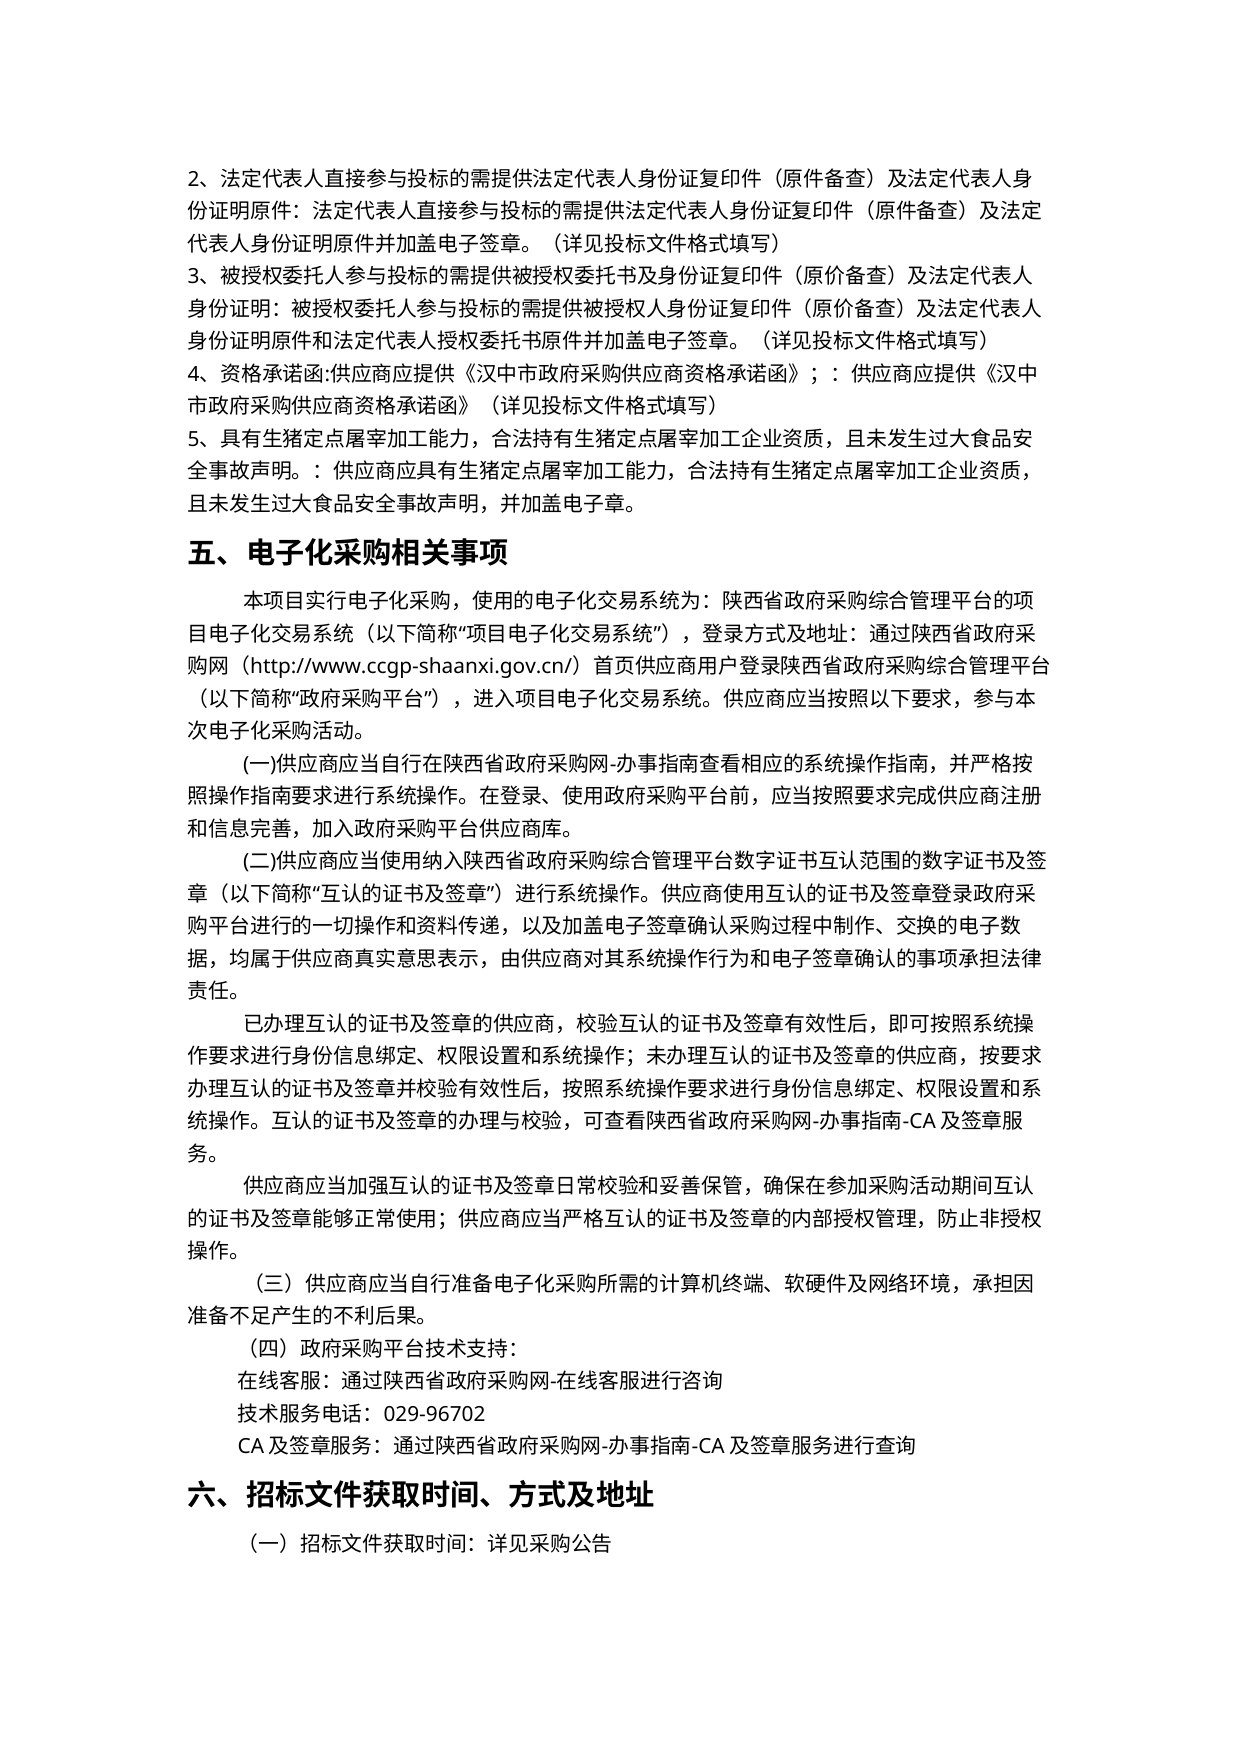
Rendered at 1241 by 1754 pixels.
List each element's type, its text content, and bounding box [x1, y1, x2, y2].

text （四）政府采购平台技术支持： [187, 1332, 1053, 1364]
text (二)供应商应当使用纳入陕西省政府采购综合管理平台数字证书互认范围的数字证书及签章（以下简称“互认的证书及签章”）进行系统操作。供应商使用互认的证书及签章登录政府采购平台进行的一切操作和资料传递，以及加盖电子签章确认采购过程中制作、交换的电子数据，均属于供应商真实意思表示，由供应商对其系统操作行为和电子签章确认的事项承担法律责任。 [187, 844, 1053, 1007]
text 5、具有生猪定点屠宰加工能力，合法持有生猪定点屠宰加工企业资质，且未发生过大食品安全事故声明。：供应商应具有生猪定点屠宰加工能力，合法持有生猪定点屠宰加工企业资质，且未发生过大食品安全事故声明，并加盖电子章。 [187, 422, 1053, 519]
text 2、法定代表人直接参与投标的需提供法定代表人身份证复印件（原件备查）及法定代表人身份证明原件：法定代表人直接参与投标的需提供法定代表人身份证复印件（原件备查）及法定代表人身份证明原件并加盖电子签章。（详见投标文件格式填写） [187, 162, 1053, 259]
text 已办理互认的证书及签章的供应商，校验互认的证书及签章有效性后，即可按照系统操作要求进行身份信息绑定、权限设置和系统操作；未办理互认的证书及签章的供应商，按要求办理互认的证书及签章并校验有效性后，按照系统操作要求进行身份信息绑定、权限设置和系统操作。互认的证书及签章的办理与校验，可查看陕西省政府采购网-办事指南-CA及签章服务。 [187, 1007, 1053, 1169]
text 六、招标文件获取时间、方式及地址 [187, 1462, 1053, 1527]
text 在线客服：通过陕西省政府采购网-在线客服进行咨询 [187, 1364, 1053, 1397]
text 本项目实行电子化采购，使用的电子化交易系统为：陕西省政府采购综合管理平台的项目电子化交易系统（以下简称“项目电子化交易系统”），登录方式及地址：通过陕西省政府采购网（http://www.ccgp-shaanxi.gov.cn/）首页供应商用户登录陕西省政府采购综合管理平台（以下简称“政府采购平台”），进入项目电子化交易系统。供应商应当按照以下要求，参与本次电子化采购活动。 [187, 584, 1053, 747]
text CA及签章服务：通过陕西省政府采购网-办事指南-CA及签章服务进行查询 [187, 1429, 1053, 1462]
text 技术服务电话：029-96702 [187, 1397, 1053, 1429]
text （一）招标文件获取时间：详见采购公告 [187, 1527, 1053, 1559]
text 五、电子化采购相关事项 [187, 519, 1053, 584]
text 4、资格承诺函:供应商应提供《汉中市政府采购供应商资格承诺函》；：供应商应提供《汉中市政府采购供应商资格承诺函》（详见投标文件格式填写） [187, 357, 1053, 422]
text 供应商应当加强互认的证书及签章日常校验和妥善保管，确保在参加采购活动期间互认的证书及签章能够正常使用；供应商应当严格互认的证书及签章的内部授权管理，防止非授权操作。 [187, 1169, 1053, 1267]
text (一)供应商应当自行在陕西省政府采购网-办事指南查看相应的系统操作指南，并严格按照操作指南要求进行系统操作。在登录、使用政府采购平台前，应当按照要求完成供应商注册和信息完善，加入政府采购平台供应商库。 [187, 747, 1053, 844]
text 3、被授权委托人参与投标的需提供被授权委托书及身份证复印件（原价备查）及法定代表人身份证明：被授权委托人参与投标的需提供被授权人身份证复印件（原价备查）及法定代表人身份证明原件和法定代表人授权委托书原件并加盖电子签章。（详见投标文件格式填写） [187, 259, 1053, 357]
text （三）供应商应当自行准备电子化采购所需的计算机终端、软硬件及网络环境，承担因准备不足产生的不利后果。 [187, 1267, 1053, 1332]
